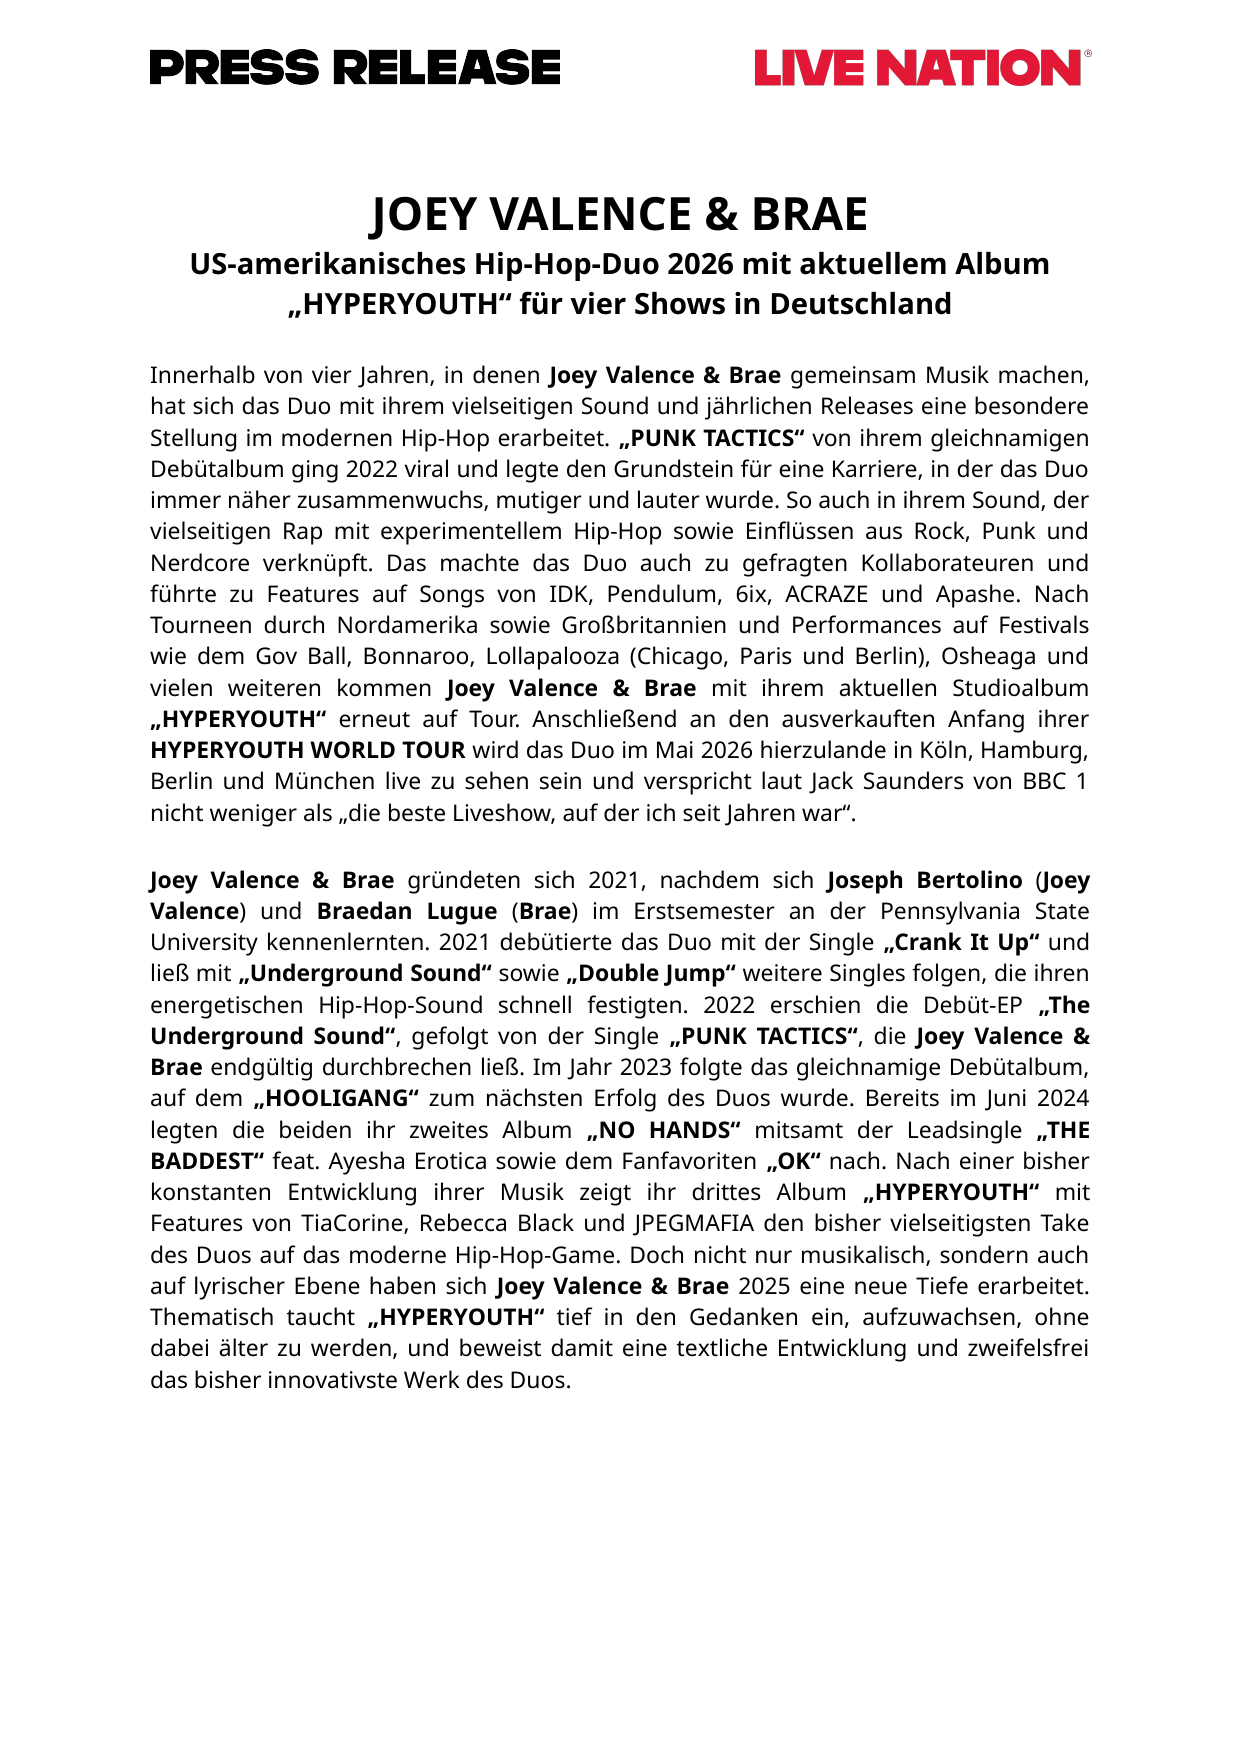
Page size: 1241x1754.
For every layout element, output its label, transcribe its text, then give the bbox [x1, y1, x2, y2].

picture [755, 49, 1092, 86]
picture [150, 49, 560, 85]
text US-amerikanisches Hip-Hop-Duo 2026 mit aktuellem Album „HYPERYOUTH“ für vier Shows in Deutschland [150, 244, 1090, 323]
text Joey Valence & Brae gründeten sich 2021, nachdem sich Joseph Bertolino (Joey Valence) und Braedan Lugue (Brae) im Erstsemester an der Pennsylvania State University kennenlernten. 2021 debütierte das Duo mit der Single „Crank It Up“ und ließ mit „Underground Sound“ sowie „Double Jump“ weitere Singles folgen, die ihren energetischen Hip-Hop-Sound schnell festigten. 2022 erschien die Debüt-EP „The Underground Sound“, gefolgt von der Single „PUNK TACTICS“, die Joey Valence & Brae endgültig durchbrechen ließ. Im Jahr 2023 folgte das gleichnamige Debütalbum, auf dem „HOOLIGANG“ zum nächsten Erfolg des Duos wurde. Bereits im Juni 2024 legten die beiden ihr zweites Album „NO HANDS“ mitsamt der Leadsingle „THE BADDEST“ feat. Ayesha Erotica sowie dem Fanfavoriten „OK“ nach. Nach einer bisher konstanten Entwicklung ihrer Musik zeigt ihr drittes Album „HYPERYOUTH“ mit Features von TiaCorine, Rebecca Black und JPEGMAFIA den bisher vielseitigsten Take des Duos auf das moderne Hip-Hop-Game. Doch nicht nur musikalisch, sondern auch auf lyrischer Ebene haben sich Joey Valence & Brae 2025 eine neue Tiefe erarbeitet. Thematisch taucht „HYPERYOUTH“ tief in den Gedanken ein, aufzuwachsen, ohne dabei älter zu werden, und beweist damit eine textliche Entwicklung und zweifelsfrei das bisher innovativste Werk des Duos. [150, 864, 1090, 1395]
text Innerhalb von vier Jahren, in denen Joey Valence & Brae gemeinsam Musik machen, hat sich das Duo mit ihrem vielseitigen Sound und jährlichen Releases eine besondere Stellung im modernen Hip-Hop erarbeitet. „PUNK TACTICS“ von ihrem gleichnamigen Debütalbum ging 2022 viral und legte den Grundstein für eine Karriere, in der das Duo immer näher zusammenwuchs, mutiger und lauter wurde. So auch in ihrem Sound, der vielseitigen Rap mit experimentellem Hip-Hop sowie Einflüssen aus Rock, Punk und Nerdcore verknüpft. Das machte das Duo auch zu gefragten Kollaborateuren und führte zu Features auf Songs von IDK, Pendulum, 6ix, ACRAZE und Apashe. Nach Tourneen durch Nordamerika sowie Großbritannien und Performances auf Festivals wie dem Gov Ball, Bonnaroo, Lollapalooza (Chicago, Paris und Berlin), Osheaga und vielen weiteren kommen Joey Valence & Brae mit ihrem aktuellen Studioalbum „HYPERYOUTH“ erneut auf Tour. Anschließend an den ausverkauften Anfang ihrer HYPERYOUTH WORLD TOUR wird das Duo im Mai 2026 hierzulande in Köln, Hamburg, Berlin und München live zu sehen sein und verspricht laut Jack Saunders von BBC 1 nicht weniger als „die beste Liveshow, auf der ich seit Jahren war“. [150, 359, 1090, 828]
title JOEY VALENCE & BRAE [150, 181, 1090, 244]
